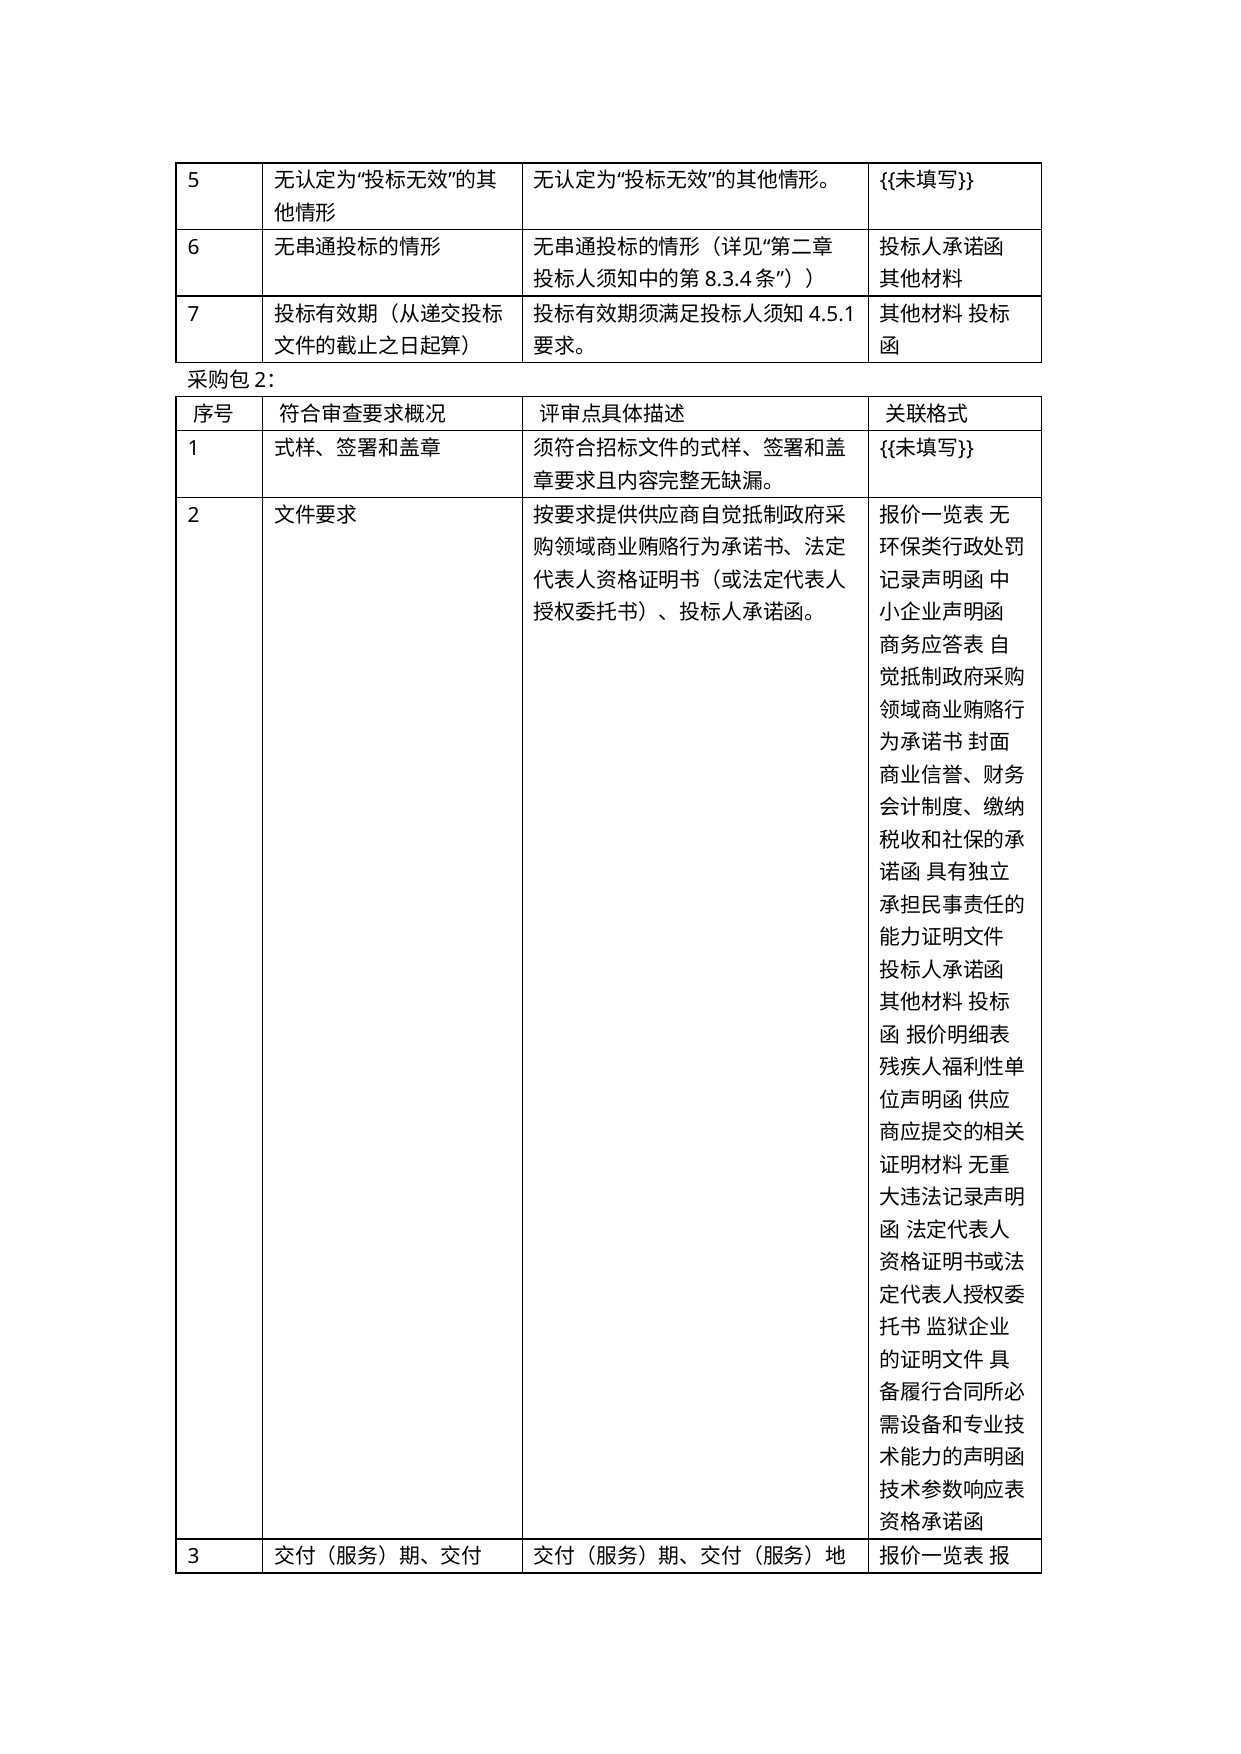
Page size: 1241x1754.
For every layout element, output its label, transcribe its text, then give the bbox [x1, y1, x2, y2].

table_cell 投标有效期（从递交投标文件的截止之日起算） [263, 297, 522, 362]
table_header 关联格式 [869, 397, 1041, 430]
table_cell 7 [177, 297, 262, 362]
table_cell 须符合招标文件的式样、签署和盖章要求且内容完整无缺漏。 [523, 431, 868, 496]
table_header 符合审查要求概况 [263, 397, 522, 430]
table_cell 5 [177, 164, 262, 228]
table_cell 文件要求 [263, 498, 522, 1538]
table_cell 其他材料 投标函 [869, 297, 1041, 362]
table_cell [523, 1540, 868, 1572]
table_cell 投标人承诺函 其他材料 [869, 230, 1041, 295]
table_cell 1 [177, 431, 262, 496]
table_header 序号 [177, 397, 262, 430]
table_cell 投标有效期须满足投标人须知4.5.1要求。 [523, 297, 868, 362]
table_cell 报价一览表 报价明细表 商务应答表 [869, 1540, 1041, 1572]
table_cell 无串通投标的情形（详见“第二章 投标人须知中的第8.3.4条”）） [523, 230, 868, 295]
table_cell 交付（服务）期、交付（服务）地点 [263, 1540, 522, 1572]
table_cell 无认定为“投标无效”的其他情形 [263, 164, 522, 228]
table_cell 式样、签署和盖章 [263, 431, 522, 496]
table_cell 6 [177, 230, 262, 295]
table_cell 3 [177, 1540, 262, 1572]
table_cell 2 [177, 498, 262, 1538]
table_cell 按要求提供供应商自觉抵制政府采购领域商业贿赂行为承诺书、法定代表人资格证明书（或法定代表人授权委托书）、投标人承诺函。 [523, 498, 868, 1538]
table_cell {{未填写}} [869, 164, 1041, 228]
table_cell 报价一览表 无环保类行政处罚记录声明函 中小企业声明函 商务应答表 自觉抵制政府采购领域商业贿赂行为承诺书 封面 商业信誉、财务会计制度、缴纳税收和社保的承诺函 具有独立承担民事责任的能力证明文件 投标人承诺函 其他材料 投标函 报价明细表 残疾人福利性单位声明函 供应商应提交的相关证明材料 无重大违法记录声明函 法定代表人资格证明书或法定代表人授权委托书 监狱企业的证明文件 具备履行合同所必需设备和专业技术能力的声明函 技术参数响应表 资格承诺函 [869, 498, 1041, 1538]
text 采购包2： [187, 363, 1053, 396]
table_cell {{未填写}} [869, 431, 1041, 496]
table_header 评审点具体描述 [523, 397, 868, 430]
table_cell 无串通投标的情形 [263, 230, 522, 295]
table_cell 无认定为“投标无效”的其他情形。 [523, 164, 868, 228]
